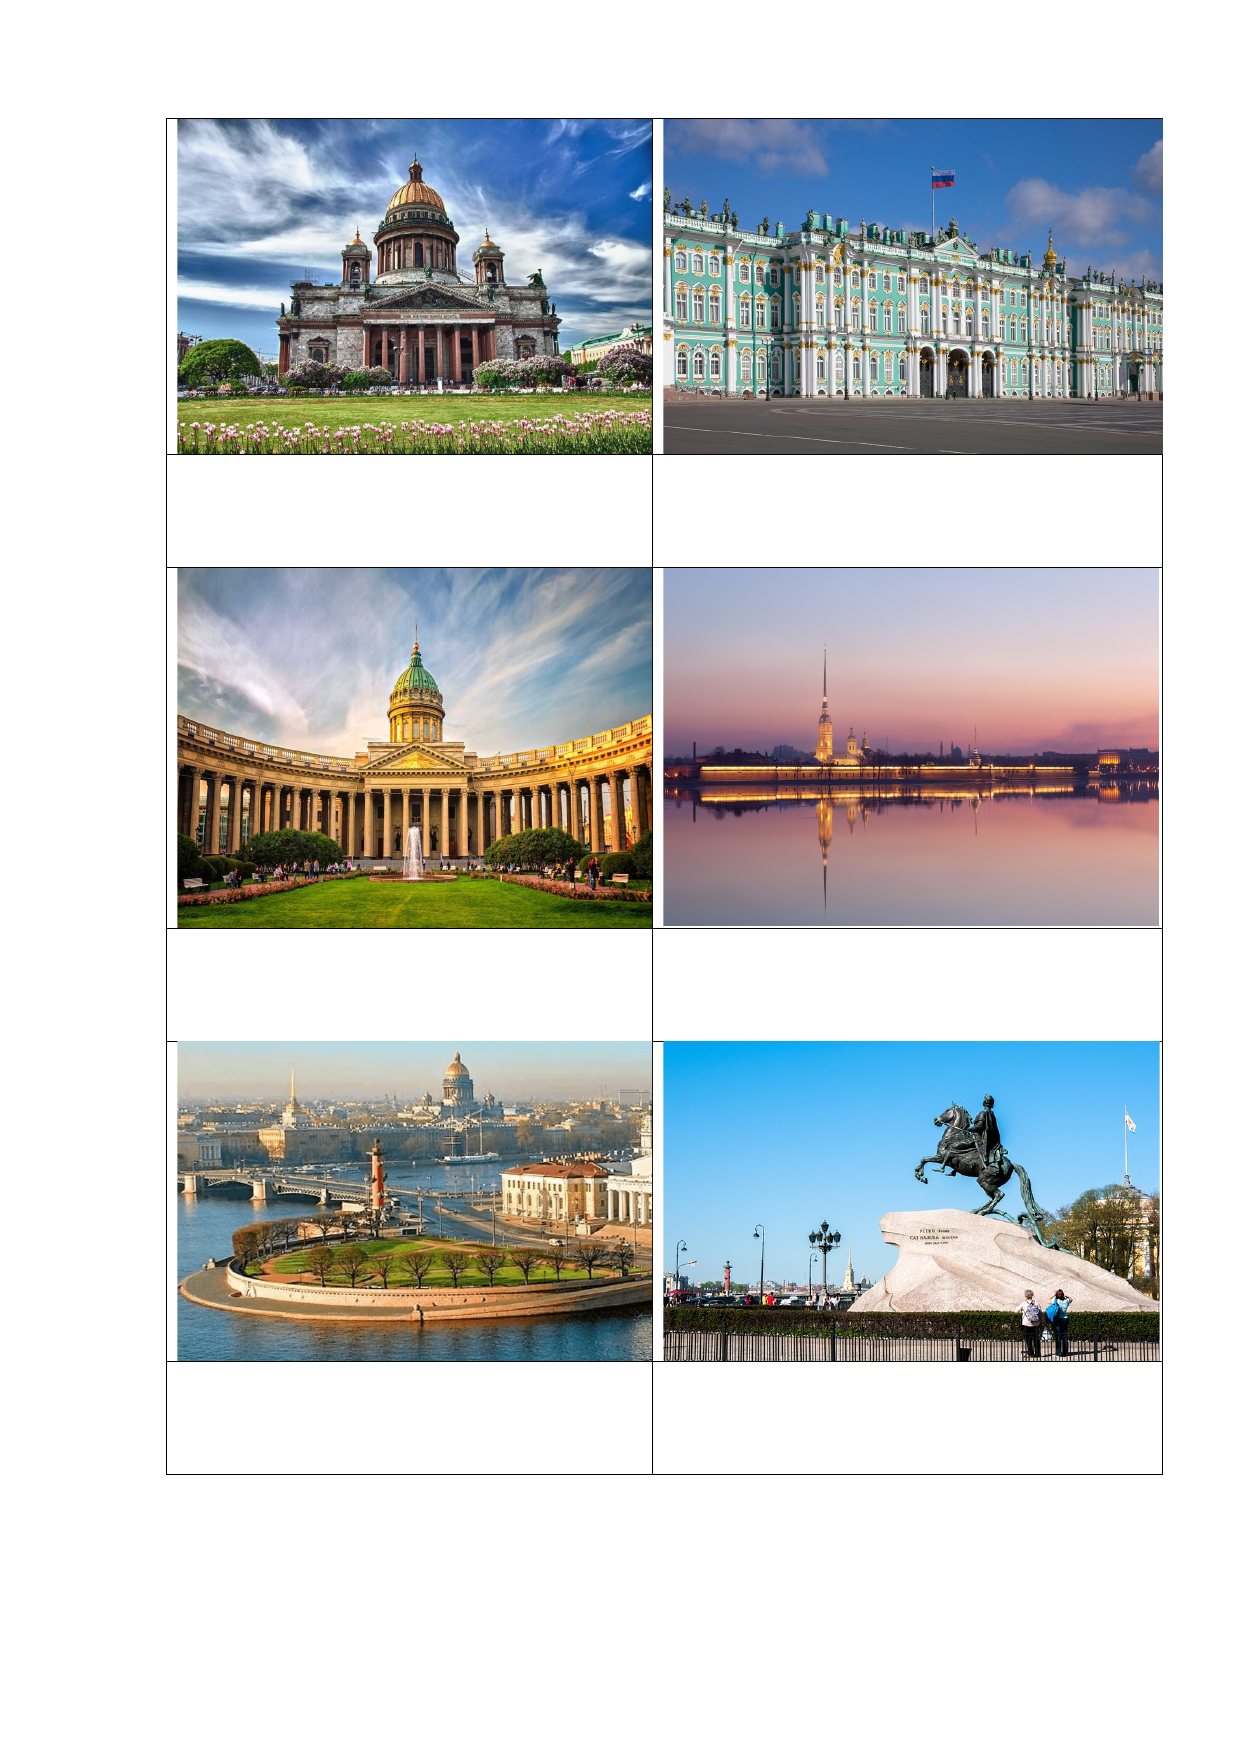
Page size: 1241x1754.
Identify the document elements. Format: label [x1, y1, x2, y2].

table_header [653, 119, 663, 454]
picture [177, 1041, 653, 1361]
picture [177, 119, 653, 454]
table_cell [167, 568, 177, 927]
table_cell [167, 455, 652, 567]
table_cell [653, 929, 1162, 1041]
table_cell [653, 1362, 1162, 1474]
table_header [167, 119, 177, 454]
table_cell [167, 1042, 177, 1361]
picture [177, 568, 653, 928]
picture [663, 568, 1159, 926]
table_cell [653, 568, 1162, 927]
picture [663, 119, 1163, 454]
picture [663, 1041, 1160, 1361]
table_cell [167, 1362, 652, 1474]
table_cell [653, 455, 1162, 567]
table_cell [167, 929, 652, 1041]
table_cell [653, 1042, 663, 1361]
